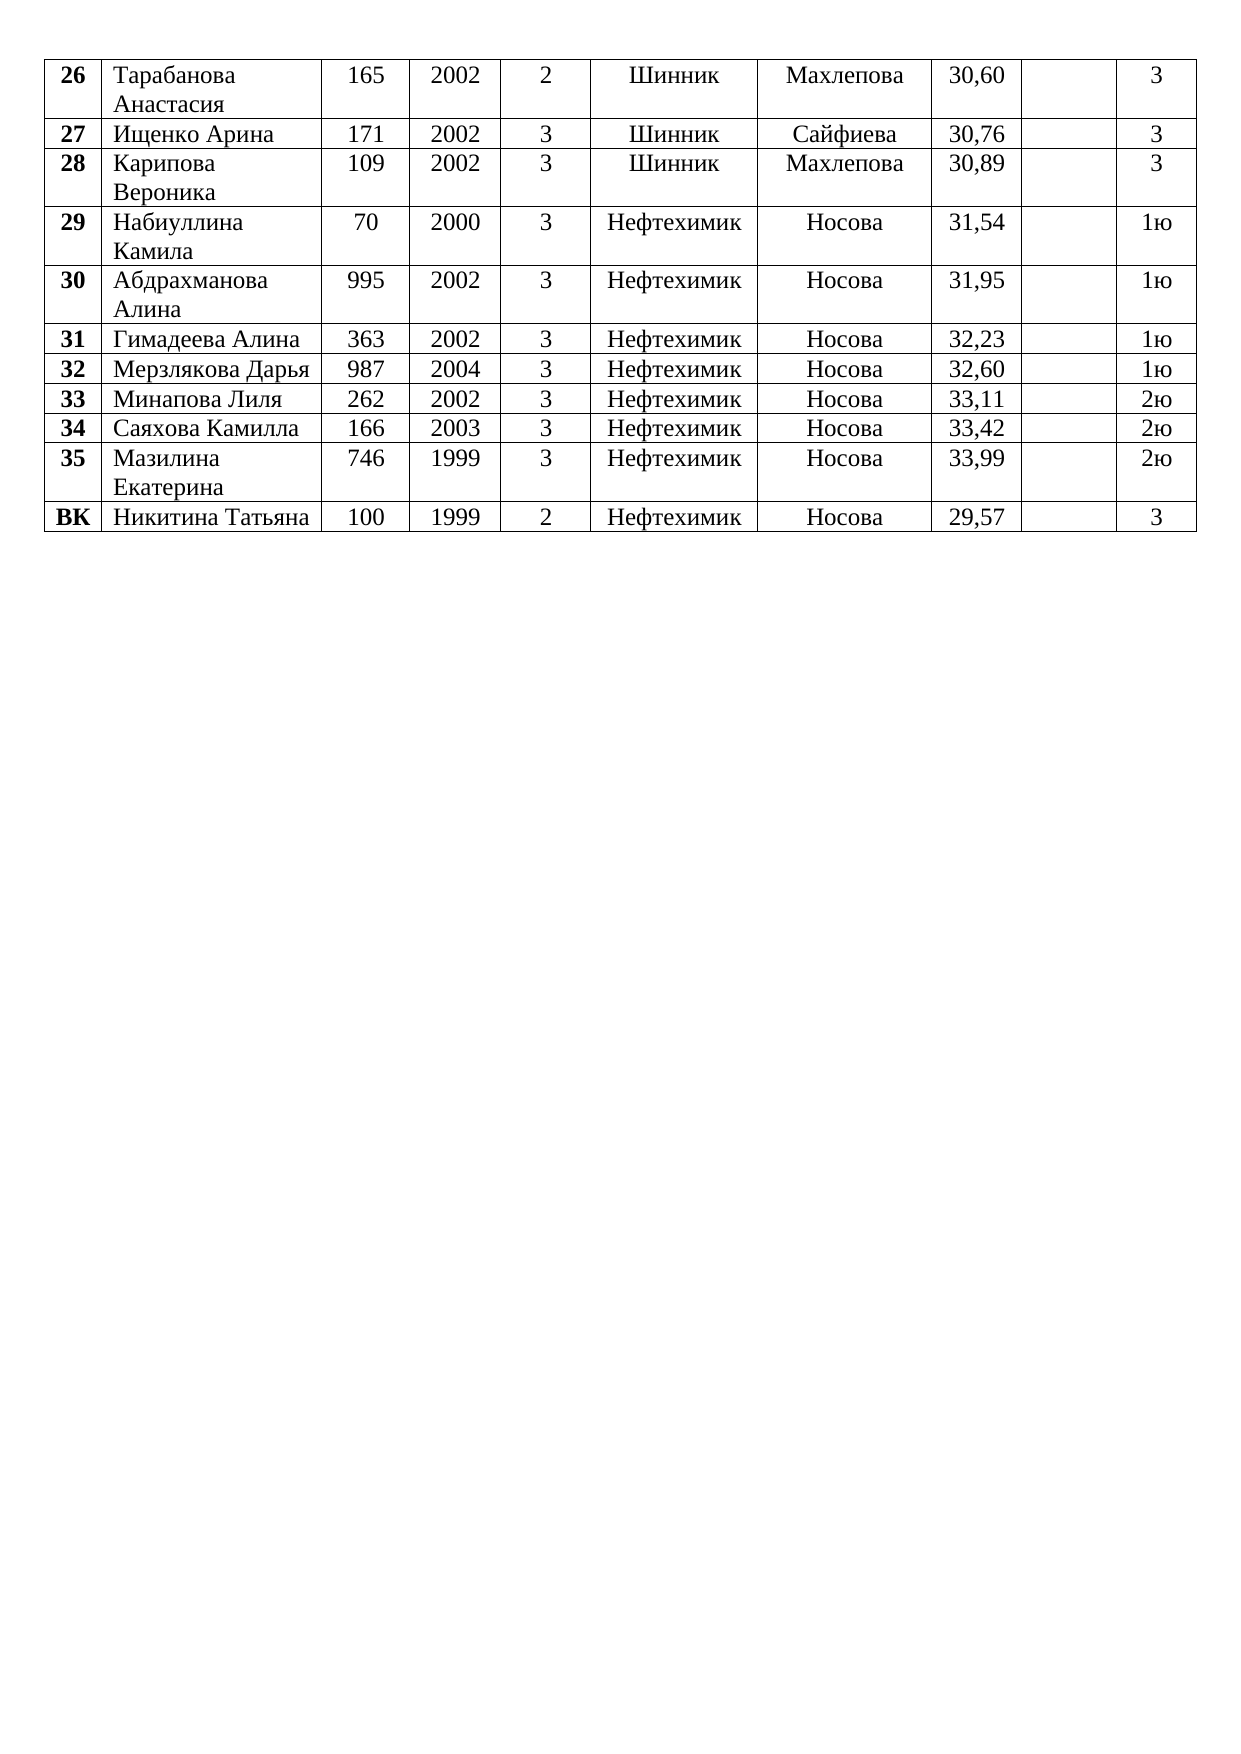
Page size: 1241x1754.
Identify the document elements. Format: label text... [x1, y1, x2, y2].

table_cell Носова [758, 207, 931, 264]
table_cell Карипова Вероника [102, 149, 321, 206]
table_cell [1022, 384, 1116, 412]
table_cell [1022, 414, 1116, 442]
table_cell 100 [322, 502, 409, 531]
table_cell Носова [758, 502, 931, 531]
table_cell [1022, 354, 1116, 383]
table_cell [1022, 443, 1116, 501]
table_cell Мазилина Екатерина [102, 443, 321, 501]
table_cell Нефтехимик [591, 354, 757, 383]
table_cell 1ю [1117, 354, 1196, 383]
table_cell Ищенко Арина [102, 119, 321, 147]
table_cell 29 [45, 207, 101, 264]
table_cell 2002 [410, 324, 500, 353]
table_cell [1022, 207, 1116, 264]
table_cell Сайфиева [758, 119, 931, 147]
table_cell Махлепова [758, 149, 931, 206]
table_cell Нефтехимик [591, 324, 757, 353]
table_cell 2ю [1117, 414, 1196, 442]
table_cell 30,60 [932, 60, 1021, 118]
table_cell 2002 [410, 266, 500, 323]
table_cell Нефтехимик [591, 443, 757, 501]
table_cell 2002 [410, 384, 500, 412]
table_cell Нефтехимик [591, 207, 757, 264]
table_cell 26 [45, 60, 101, 118]
table_cell 363 [322, 324, 409, 353]
table_cell Абдрахманова Алина [102, 266, 321, 323]
table_cell 3 [501, 266, 590, 323]
table_cell 28 [45, 149, 101, 206]
table_cell 34 [45, 414, 101, 442]
table_cell 1ю [1117, 324, 1196, 353]
table_cell Нефтехимик [591, 384, 757, 412]
table_cell 1ю [1117, 266, 1196, 323]
table_cell 2 [501, 60, 590, 118]
table_cell 3 [1117, 149, 1196, 206]
table_cell Махлепова [758, 60, 931, 118]
table_cell 3 [1117, 119, 1196, 147]
table_cell 70 [322, 207, 409, 264]
table_cell Шинник [591, 119, 757, 147]
table_cell 3 [501, 384, 590, 412]
table_cell 3 [501, 414, 590, 442]
table_cell 33,11 [932, 384, 1021, 412]
table_cell Набиуллина Камила [102, 207, 321, 264]
table_cell 987 [322, 354, 409, 383]
table_cell [1022, 149, 1116, 206]
table_cell [1022, 502, 1116, 531]
table_cell 3 [501, 207, 590, 264]
table_cell 171 [322, 119, 409, 147]
table_cell 32,60 [932, 354, 1021, 383]
table_cell Нефтехимик [591, 502, 757, 531]
table_cell 3 [1117, 60, 1196, 118]
table_cell Гимадеева Алина [102, 324, 321, 353]
table_cell 1ю [1117, 207, 1196, 264]
table_cell 30 [45, 266, 101, 323]
table_cell 165 [322, 60, 409, 118]
table_cell 2002 [410, 119, 500, 147]
table_cell 31,95 [932, 266, 1021, 323]
table_cell Саяхова Камилла [102, 414, 321, 442]
table_cell Никитина Татьяна [102, 502, 321, 531]
table_cell [1022, 60, 1116, 118]
table_cell 33 [45, 384, 101, 412]
table_cell Носова [758, 354, 931, 383]
table_cell 33,99 [932, 443, 1021, 501]
table_cell 1999 [410, 443, 500, 501]
table_cell 1999 [410, 502, 500, 531]
table_cell 3 [1117, 502, 1196, 531]
table_cell Носова [758, 414, 931, 442]
table_cell 262 [322, 384, 409, 412]
table_cell Мерзлякова Дарья [102, 354, 321, 383]
table_cell Шинник [591, 60, 757, 118]
table_cell 31 [45, 324, 101, 353]
table_cell 3 [501, 354, 590, 383]
table_cell 2000 [410, 207, 500, 264]
table_cell 2004 [410, 354, 500, 383]
table_cell 30,76 [932, 119, 1021, 147]
table_cell [1022, 324, 1116, 353]
table_cell 31,54 [932, 207, 1021, 264]
table_cell 3 [501, 324, 590, 353]
table_cell [1022, 119, 1116, 147]
table_cell 3 [501, 119, 590, 147]
table_cell 32,23 [932, 324, 1021, 353]
table_cell Тарабанова Анастасия [102, 60, 321, 118]
table_cell 2003 [410, 414, 500, 442]
table_cell 2ю [1117, 443, 1196, 501]
table_cell 3 [501, 443, 590, 501]
table_cell 32 [45, 354, 101, 383]
table_cell 2002 [410, 60, 500, 118]
table_cell Нефтехимик [591, 266, 757, 323]
table_cell 27 [45, 119, 101, 147]
table_cell 2002 [410, 149, 500, 206]
table_cell 35 [45, 443, 101, 501]
table_cell 746 [322, 443, 409, 501]
table_cell Носова [758, 324, 931, 353]
table_cell 995 [322, 266, 409, 323]
table_cell Минапова Лиля [102, 384, 321, 412]
table_cell 109 [322, 149, 409, 206]
table_cell Носова [758, 266, 931, 323]
table_cell 2ю [1117, 384, 1196, 412]
table_cell 2 [501, 502, 590, 531]
table_cell Нефтехимик [591, 414, 757, 442]
table_cell Носова [758, 443, 931, 501]
table_cell [1022, 266, 1116, 323]
table_cell 166 [322, 414, 409, 442]
table_cell 33,42 [932, 414, 1021, 442]
table_cell Носова [758, 384, 931, 412]
table_cell Шинник [591, 149, 757, 206]
table_cell 29,57 [932, 502, 1021, 531]
table_cell 3 [501, 149, 590, 206]
table_cell 30,89 [932, 149, 1021, 206]
table_cell ВК [45, 502, 101, 531]
